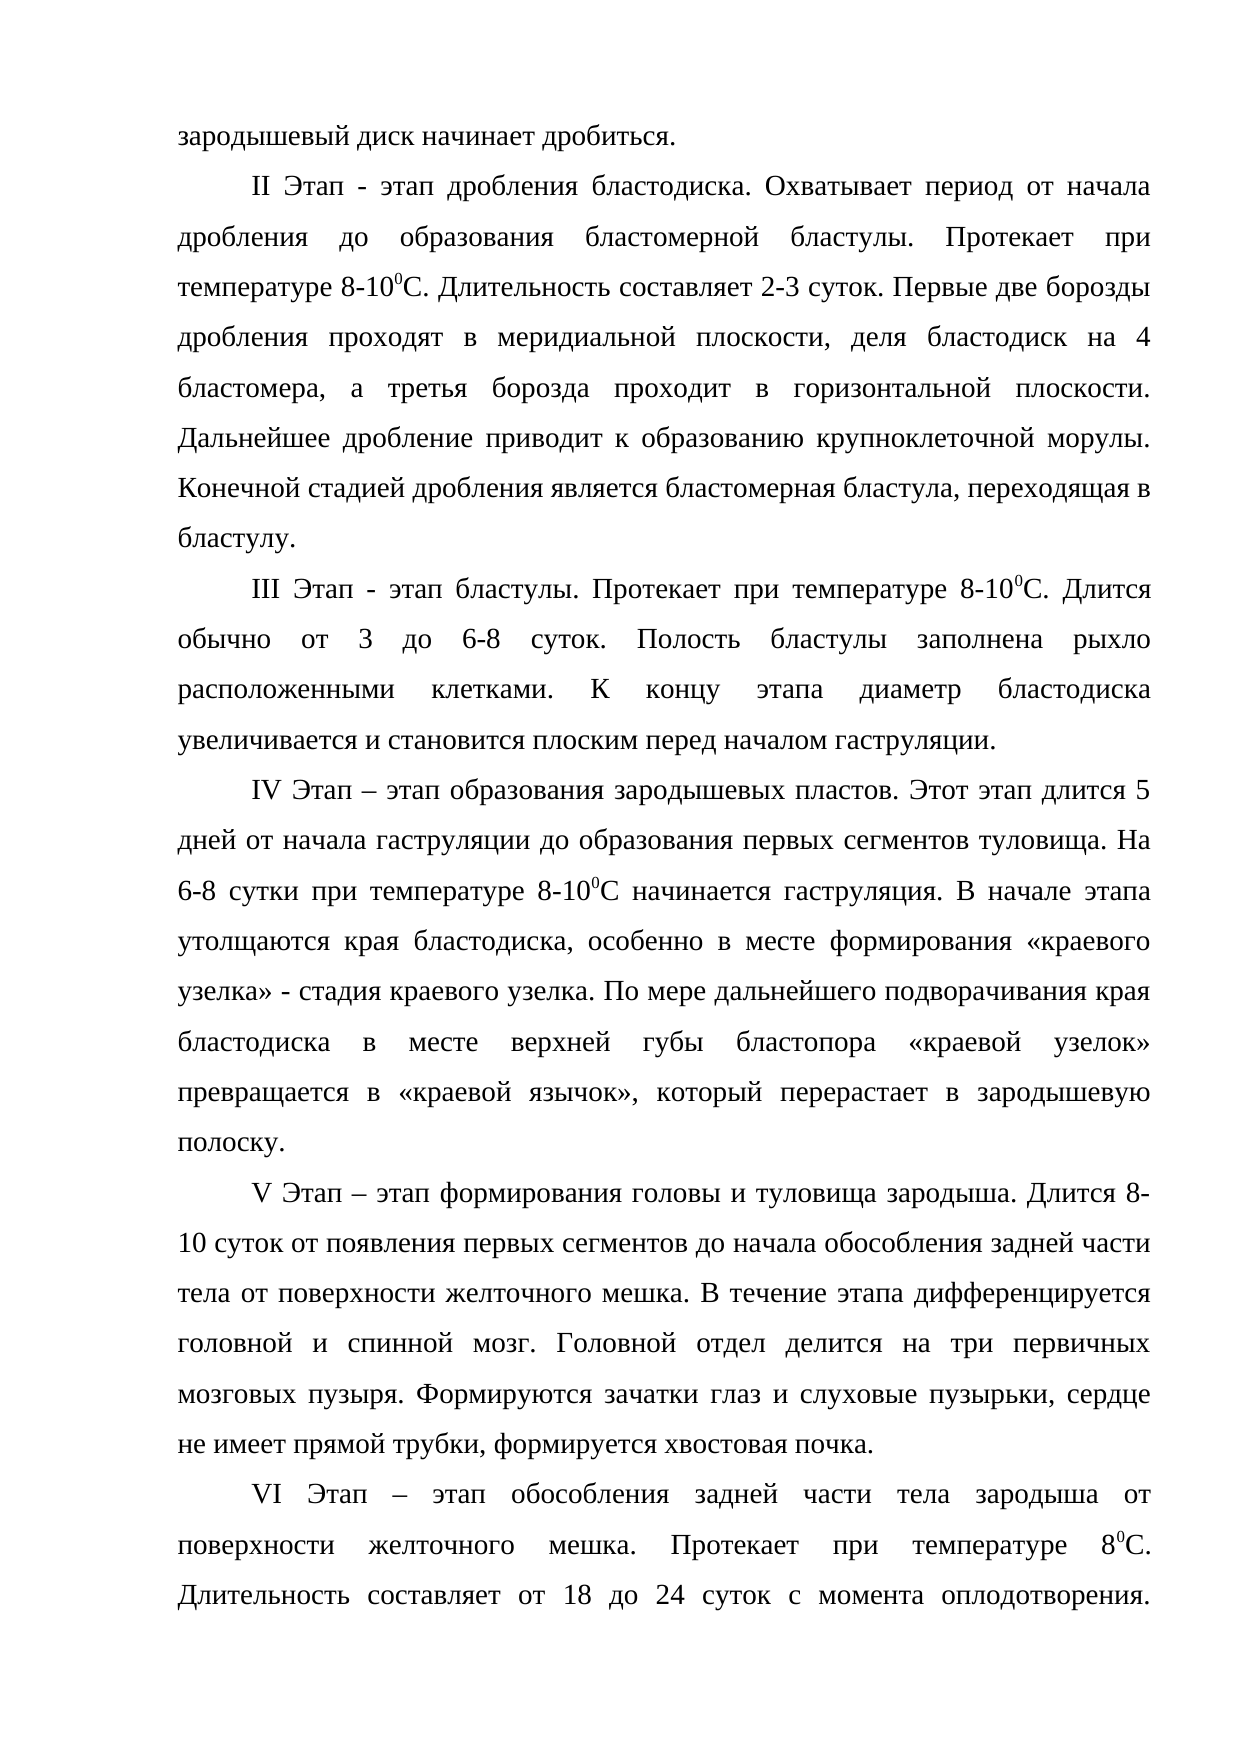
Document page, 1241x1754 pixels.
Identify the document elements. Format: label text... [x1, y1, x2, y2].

text V Этап – этап формирования головы и туловища зародыша. Длится 8-10 суток от появления первых сегментов до начала обособления задней части тела от поверхности желточного мешка. В течение этапа дифференцируется головной и спинной мозг. Головной отдел делится на три первичных мозговых пузыря. Формируются зачатки глаз и слуховые пузырьки, сердце не имеет прямой трубки, формируется хвостовая почка. [177, 1175, 1152, 1460]
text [177, 1477, 1152, 1611]
text III Этап - этап бластулы. Протекает при температуре 8-100С. Длится обычно от 3 до 6-8 суток. Полость бластулы заполнена рыхло расположенными клетками. К концу этапа диаметр бластодиска увеличивается и становится плоским перед началом гаструляции. [177, 571, 1152, 755]
text II Этап - этап дробления бластодиска. Охватывает период от начала дробления до образования бластомерной бластулы. Протекает при температуре 8-100С. Длительность составляет 2-3 суток. Первые две борозды дробления проходят в меридиальной плоскости, деля бластодиск на 4 бластомера, а третья борозда проходит в горизонтальной плоскости. Дальнейшее дробление приводит к образованию крупноклеточной морулы. Конечной стадией дробления является бластомерная бластула, переходящая в бластулу. [177, 168, 1152, 554]
text IV Этап – этап образования зародышевых пластов. Этот этап длится 5 дней от начала гаструляции до образования первых сегментов туловища. На 6-8 сутки при температуре 8-100С начинается гаструляция. В начале этапа утолщаются края бластодиска, особенно в месте формирования «краевого узелка» - стадия краевого узелка. По мере дальнейшего подворачивания края бластодиска в месте верхней губы бластопора «краевой узелок» превращается в «краевой язычок», который перерастает в зародышевую полоску. [177, 772, 1152, 1158]
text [177, 118, 1152, 152]
